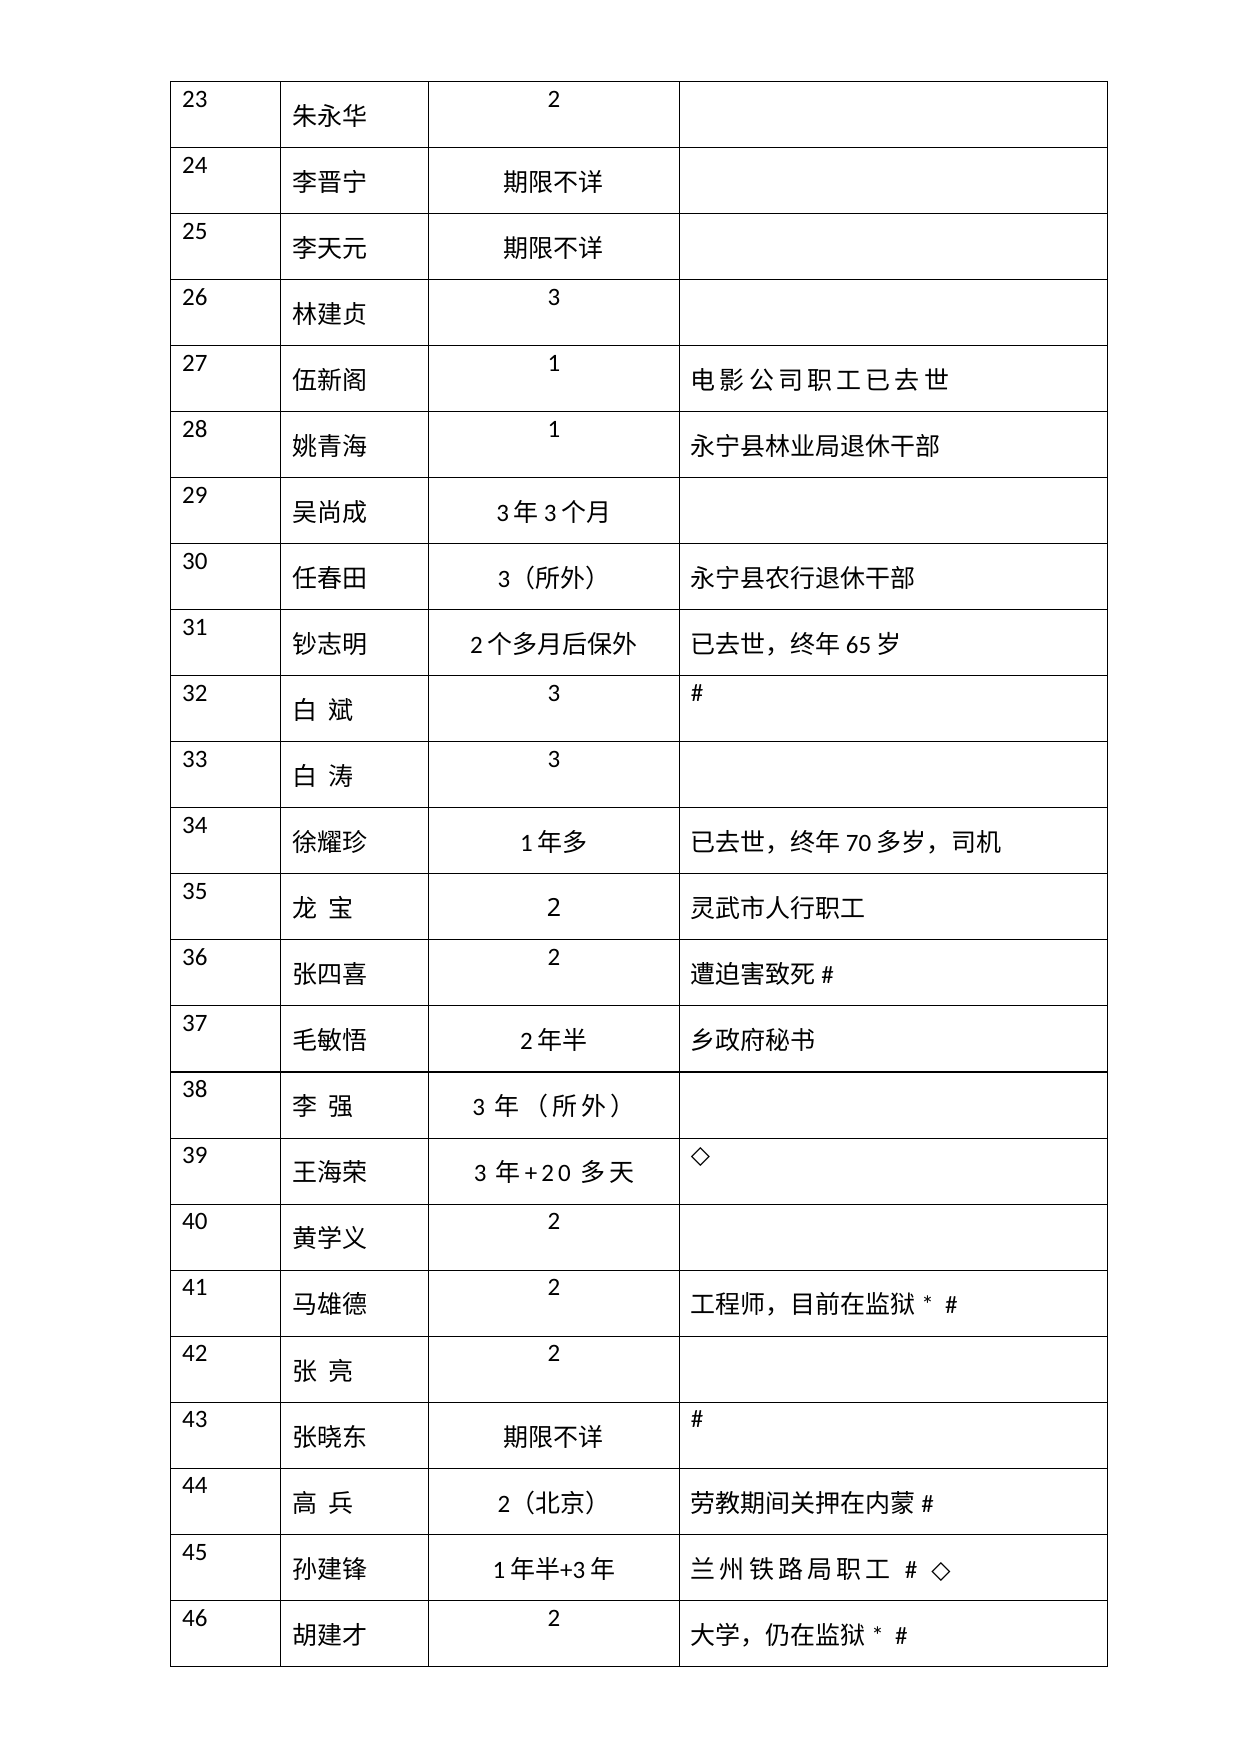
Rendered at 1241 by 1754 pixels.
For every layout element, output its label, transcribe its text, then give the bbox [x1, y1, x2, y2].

table_cell 乡政府秘书 [680, 1006, 1107, 1071]
table_cell # [680, 676, 1107, 741]
table_cell 王海荣 [281, 1139, 428, 1203]
table_cell 劳教期间关押在内蒙 # [680, 1469, 1107, 1534]
table_cell 孙建锋 [281, 1535, 428, 1600]
table_cell 36 [171, 940, 280, 1005]
table_cell 期限不详 [429, 1403, 679, 1468]
table_cell 林建贞 [281, 280, 428, 345]
table_cell 任春田 [281, 544, 428, 609]
table_cell 1年多 [429, 808, 679, 873]
table_cell 李天元 [281, 214, 428, 279]
table_cell 期限不详 [429, 148, 679, 213]
table_cell 3（所外） [429, 544, 679, 609]
table_cell 灵武市人行职工 [680, 874, 1107, 939]
table_cell 2 [429, 1601, 679, 1666]
table_cell 2 [429, 1271, 679, 1336]
table_cell 3 [429, 742, 679, 807]
table_cell 2（北京） [429, 1469, 679, 1534]
table_cell 26 [171, 280, 280, 345]
table_cell [680, 1205, 1107, 1269]
table_cell 李 强 [281, 1073, 428, 1137]
table_cell 已去世，终年65岁 [680, 610, 1107, 675]
table_cell 2 [429, 940, 679, 1005]
table_cell 徐耀珍 [281, 808, 428, 873]
table_cell 2 [429, 1337, 679, 1402]
table_cell 黄学义 [281, 1205, 428, 1269]
table_cell 朱永华 [281, 82, 428, 147]
table_cell 遭迫害致死 # [680, 940, 1107, 1005]
table_cell 3 [429, 280, 679, 345]
table_cell 吴尚成 [281, 478, 428, 543]
table_cell 胡建才 [281, 1601, 428, 1666]
table_cell 已去世，终年70多岁，司机 [680, 808, 1107, 873]
table_cell 45 [171, 1535, 280, 1600]
table_cell [680, 82, 1107, 147]
table_cell 30 [171, 544, 280, 609]
table_cell 工程师，目前在监狱 * # [680, 1271, 1107, 1336]
table_cell 42 [171, 1337, 280, 1402]
table_cell 张 亮 [281, 1337, 428, 1402]
table_cell [680, 214, 1107, 279]
table_cell 马雄德 [281, 1271, 428, 1336]
table_cell 40 [171, 1205, 280, 1269]
table_cell 白 涛 [281, 742, 428, 807]
table_cell 38 [171, 1073, 280, 1137]
table_cell 1年半+3年 [429, 1535, 679, 1600]
table_cell 33 [171, 742, 280, 807]
table_cell 永宁县林业局退休干部 [680, 412, 1107, 477]
table_cell 44 [171, 1469, 280, 1534]
table_cell 3年（所外） [429, 1073, 679, 1137]
table_cell 1 [429, 412, 679, 477]
table_cell 3年+20多天 [429, 1139, 679, 1203]
table_cell 2 [429, 1205, 679, 1269]
table_cell 24 [171, 148, 280, 213]
table_cell 41 [171, 1271, 280, 1336]
table_cell 35 [171, 874, 280, 939]
table_cell 28 [171, 412, 280, 477]
table_cell 31 [171, 610, 280, 675]
table_cell [680, 742, 1107, 807]
table_cell 永宁县农行退休干部 [680, 544, 1107, 609]
table_cell 电影公司职工已去世 [680, 346, 1107, 411]
table_cell [680, 1073, 1107, 1137]
table_cell # [680, 1403, 1107, 1468]
table_cell [680, 148, 1107, 213]
table_cell 毛敏悟 [281, 1006, 428, 1071]
table_cell 白 斌 [281, 676, 428, 741]
table_cell 34 [171, 808, 280, 873]
table_cell 29 [171, 478, 280, 543]
table_cell 2 [429, 874, 679, 939]
table_cell 兰州铁路局职工 # ◇ [680, 1535, 1107, 1600]
table_cell 龙 宝 [281, 874, 428, 939]
table_cell 李晋宁 [281, 148, 428, 213]
table_cell [680, 280, 1107, 345]
table_cell 期限不详 [429, 214, 679, 279]
table_cell 高 兵 [281, 1469, 428, 1534]
table_cell 2年半 [429, 1006, 679, 1071]
table_cell 3年3个月 [429, 478, 679, 543]
table_cell 43 [171, 1403, 280, 1468]
table_cell 张四喜 [281, 940, 428, 1005]
table_cell 1 [429, 346, 679, 411]
table_cell 25 [171, 214, 280, 279]
table_cell 2 [429, 82, 679, 147]
table_cell 23 [171, 82, 280, 147]
table_cell 3 [429, 676, 679, 741]
table_cell 46 [171, 1601, 280, 1666]
table_cell 姚青海 [281, 412, 428, 477]
table_cell 张晓东 [281, 1403, 428, 1468]
table_cell 27 [171, 346, 280, 411]
table_cell 钞志明 [281, 610, 428, 675]
table_cell 39 [171, 1139, 280, 1203]
table_cell [680, 1337, 1107, 1402]
table_cell 32 [171, 676, 280, 741]
table_cell ◇ [680, 1139, 1107, 1203]
table_cell 大学，仍在监狱 * # [680, 1601, 1107, 1666]
table_cell 37 [171, 1006, 280, 1071]
table_cell [680, 478, 1107, 543]
table_cell 伍新阁 [281, 346, 428, 411]
table_cell 2个多月后保外 [429, 610, 679, 675]
